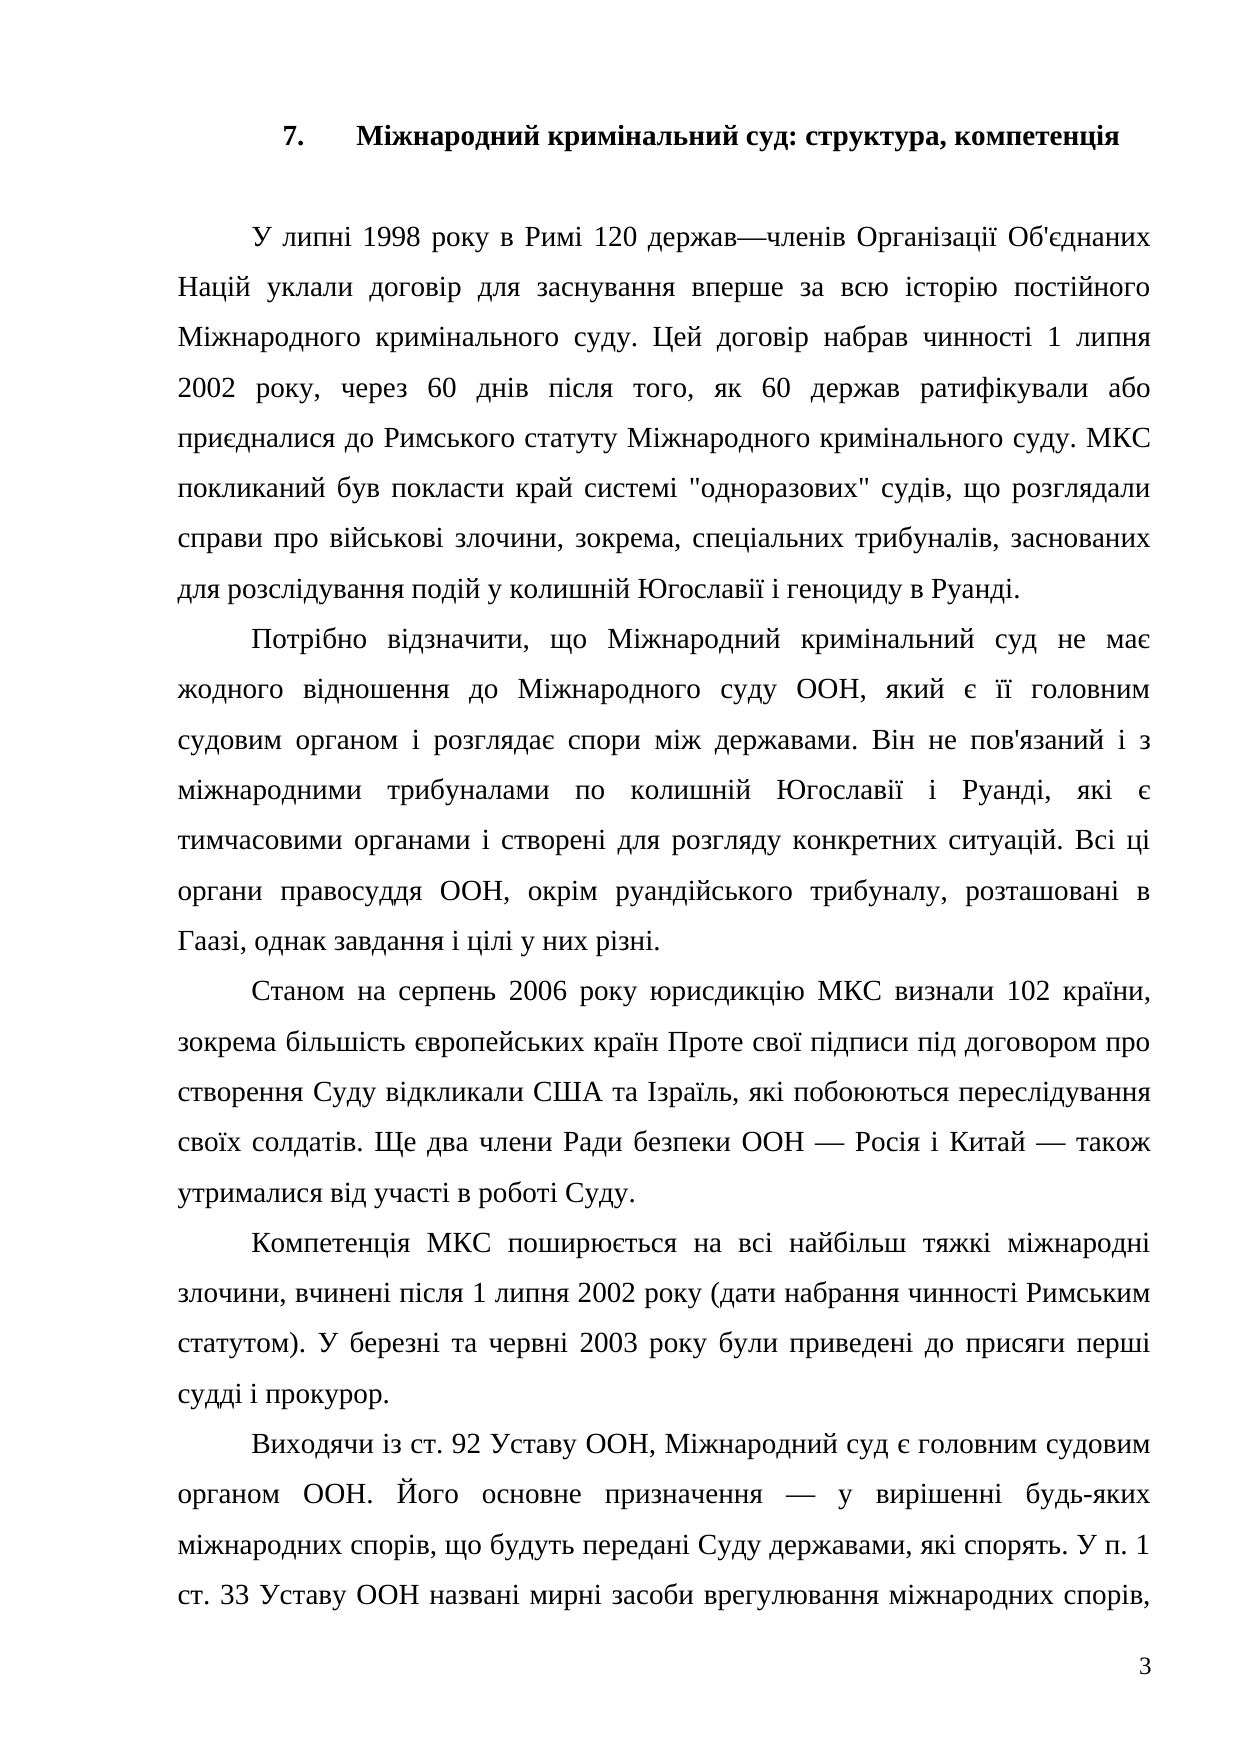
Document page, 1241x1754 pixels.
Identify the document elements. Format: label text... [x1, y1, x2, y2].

text Станом на серпень 2006 року юрисдикцію МКС визнали 102 країни, зокрема більшість європейських країн Проте свої підписи під договором про створення Суду відкликали США та Ізраїль, які побоюються переслідування своїх солдатів. Ще два члени Ради безпеки ООН — Росія і Китай — також утрималися від участі в роботі Суду. [177, 973, 1152, 1208]
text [177, 1426, 1152, 1611]
text Потрібно відзначити, що Міжнародний кримінальний суд не має жодного відношення до Міжнародного суду ООН, який є її головним судовим органом і розглядає спори між державами. Він не пов'язаний і з міжнародними трибуналами по колишній Югославії і Руанді, які є тимчасовими органами і створені для розгляду конкретних ситуацій. Всі ці органи правосуддя ООН, окрім руандійського трибуналу, розташовані в Гаазі, однак завдання і цілі у них різні. [177, 621, 1152, 957]
text У липні 1998 року в Римі 120 держав—членів Організації Об'єднаних Націй уклали договір для заснування вперше за всю історію постійного Міжнародного кримінального суду. Цей договір набрав чинності 1 липня 2002 року, через 60 днів після того, як 60 держав ратифікували або приєдналися до Римського статуту Міжнародного кримінального суду. МКС покликаний був покласти край системі "одноразових" судів, що розглядали справи про військові злочини, зокрема, спеціальних трибуналів, заснованих для розслідування подій у колишній Югославії і геноциду в Руанді. [177, 219, 1152, 604]
list Міжнародний кримінальний суд: структура, компетенція [177, 118, 1152, 152]
text Компетенція МКС поширюється на всі найбільш тяжкі міжнародні злочини, вчинені після 1 липня 2002 року (дати набрання чинності Римським статутом). У березні та червні 2003 року були приведені до присяги перші судді і прокурор. [177, 1225, 1152, 1409]
